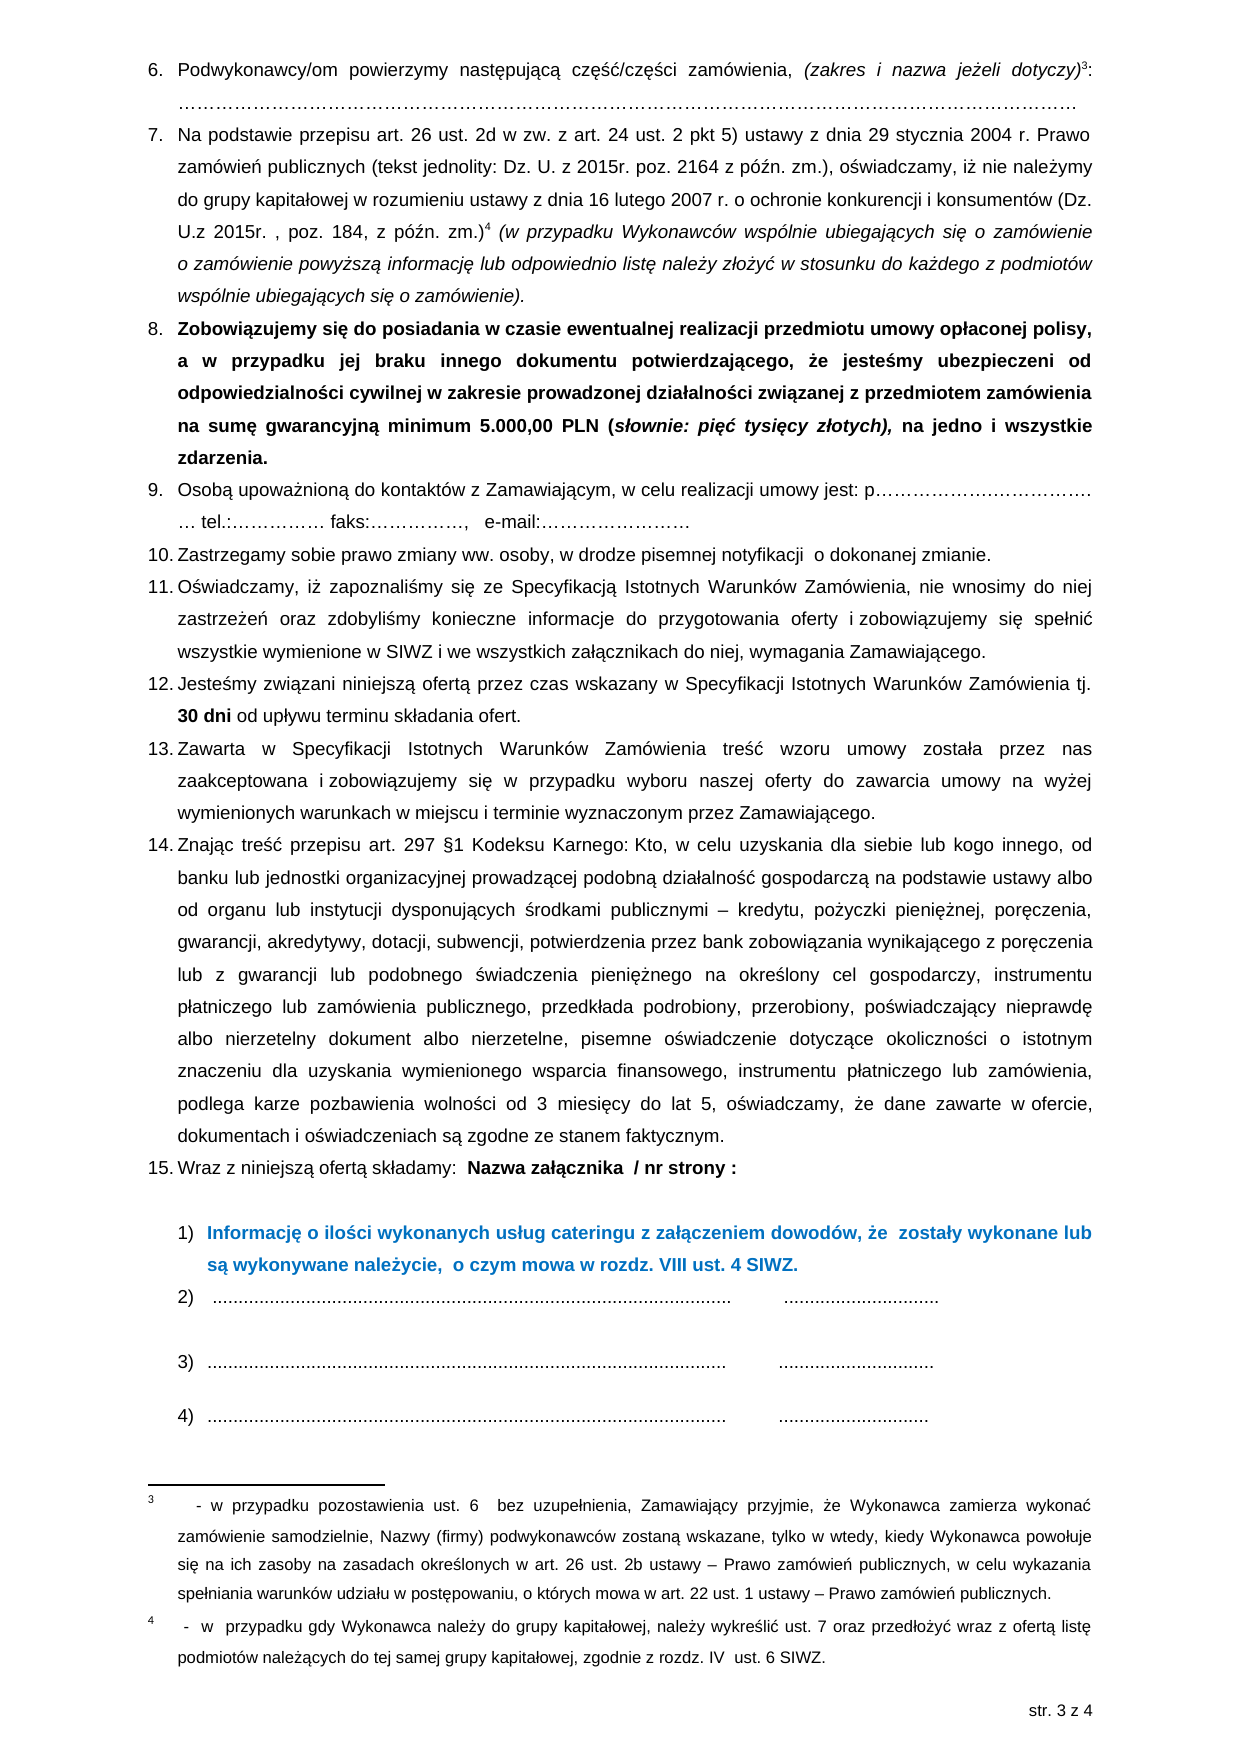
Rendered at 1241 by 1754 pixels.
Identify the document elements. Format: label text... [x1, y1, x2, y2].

list Podwykonawcy/om powierzymy następującą część/części zamówienia, (zakres i nazwa jeżeli dotyczy): ……………………………………………………………………………………………………………………………… [148, 59, 1093, 113]
list Oświadczamy, iż zapoznaliśmy się ze Specyfikacją Istotnych Warunków Zamówienia, nie wnosimy do niej zastrzeżeń oraz zdobyliśmy konieczne informacje do przygotowania oferty i zobowiązujemy się spełnić wszystkie wymienione w SIWZ i we wszystkich załącznikach do niej, wymagania Zamawiającego. [148, 576, 1093, 662]
list Wraz z niniejszą ofertą składamy: Nazwa załącznika / nr strony : [148, 1157, 1093, 1179]
list Na podstawie przepisu art. 26 ust. 2d w zw. z art. 24 ust. 2 pkt 5) ustawy z dnia 29 stycznia 2004 r. Prawo zamówień publicznych (tekst jednolity: Dz. U. z 2015r. poz. 2164 z późn. zm.), oświadczamy, iż nie należymy do grupy kapitałowej w rozumieniu ustawy z dnia 16 lutego 2007 r. o ochronie konkurencji i konsumentów (Dz. U.z 2015r. , poz. 184, z późn. zm.) (w przypadku Wykonawców wspólnie ubiegających się o zamówienie o zamówienie powyższą informację lub odpowiednio listę należy złożyć w stosunku do każdego z podmiotów wspólnie ubiegających się o zamówienie). [148, 124, 1093, 307]
list .................................................................................................... .............................. [177, 1286, 1093, 1308]
list Informację o ilości wykonanych usług cateringu z załączeniem dowodów, że zostały wykonane lub są wykonywane należycie, o czym mowa w rozdz. VIII ust. 4 SIWZ. [177, 1222, 1093, 1276]
list Zobowiązujemy się do posiadania w czasie ewentualnej realizacji przedmiotu umowy opłaconej polisy, a w przypadku jej braku innego dokumentu potwierdzającego, że jesteśmy ubezpieczeni od odpowiedzialności cywilnej w zakresie prowadzonej działalności związanej z przedmiotem zamówienia na sumę gwarancyjną minimum 5.000,00 PLN (słownie: pięć tysięcy złotych), na jedno i wszystkie zdarzenia. [148, 317, 1093, 468]
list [177, 1351, 1093, 1372]
list Znając treść przepisu art. 297 §1 Kodeksu Karnego: Kto, w celu uzyskania dla siebie lub kogo innego, od banku lub jednostki organizacyjnej prowadzącej podobną działalność gospodarczą na podstawie ustawy albo od organu lub instytucji dysponujących środkami publicznymi – kredytu, pożyczki pieniężnej, poręczenia, gwarancji, akredytywy, dotacji, subwencji, potwierdzenia przez bank zobowiązania wynikającego z poręczenia lub z gwarancji lub podobnego świadczenia pieniężnego na określony cel gospodarczy, instrumentu płatniczego lub zamówienia publicznego, przedkłada podrobiony, przerobiony, poświadczający nieprawdę albo nierzetelny dokument albo nierzetelne, pisemne oświadczenie dotyczące okoliczności o istotnym znaczeniu dla uzyskania wymienionego wsparcia finansowego, instrumentu płatniczego lub zamówienia, podlega karze pozbawienia wolności od 3 miesięcy do lat 5, oświadczamy, że dane zawarte w ofercie, dokumentach i oświadczeniach są zgodne ze stanem faktycznym. [148, 834, 1093, 1146]
list .................................................................................................... ............................. [177, 1405, 1093, 1426]
list Zawarta w Specyfikacji Istotnych Warunków Zamówienia treść wzoru umowy została przez nas zaakceptowana i zobowiązujemy się w przypadku wyboru naszej oferty do zawarcia umowy na wyżej wymienionych warunkach w miejscu i terminie wyznaczonym przez Zamawiającego. [148, 737, 1093, 823]
list Jesteśmy związani niniejszą ofertą przez czas wskazany w Specyfikacji Istotnych Warunków Zamówienia tj. 30 dni od upływu terminu składania ofert. [148, 673, 1093, 727]
list Osobą upoważnioną do kontaktów z Zamawiającym, w celu realizacji umowy jest: p……………….…………….… tel.:…………… faks:……………, e-mail:…………………… [148, 479, 1093, 533]
list Zastrzegamy sobie prawo zmiany ww. osoby, w drodze pisemnej notyfikacji o dokonanej zmianie. [148, 543, 1093, 565]
